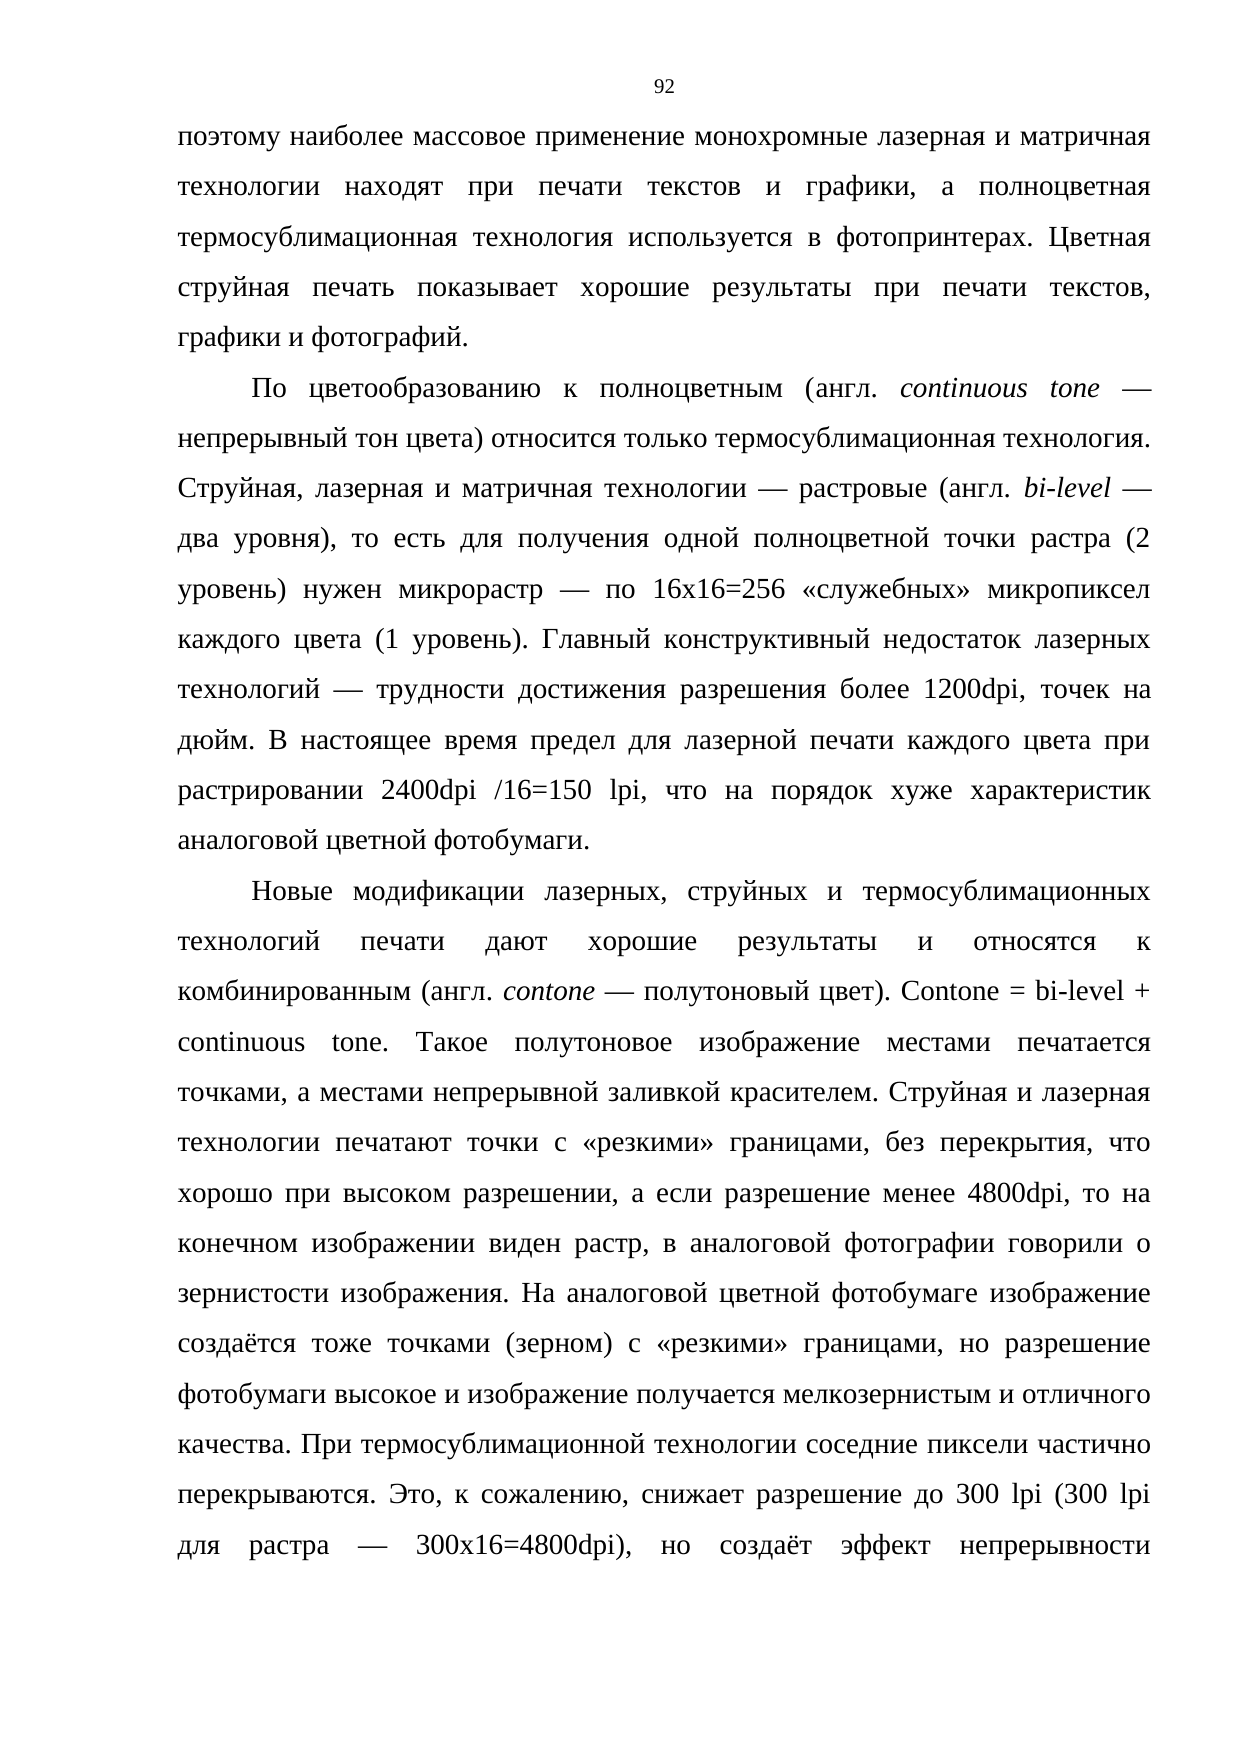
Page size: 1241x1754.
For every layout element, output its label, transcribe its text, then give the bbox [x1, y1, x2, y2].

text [177, 118, 1152, 353]
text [177, 873, 1152, 1560]
text По цветообразованию к полноцветным (англ. continuous tone — непрерывный тон цвета) относится только термосублимационная технология. Струйная, лазерная и матричная технологии — растровые (англ. bi-level — два уровня), то есть для получения одной полноцветной точки растра (2 уровень) нужен микрорастр — по 16х16=256 «служебных» микропиксел каждого цвета (1 уровень). Главный конструктивный недостаток лазерных технологий — трудности достижения разрешения более 1200dpi, точек на дюйм. В настоящее время предел для лазерной печати каждого цвета при растрировании 2400dpi /16=150 lpi, что на порядок хуже характеристик аналоговой цветной фотобумаги. [177, 370, 1152, 856]
